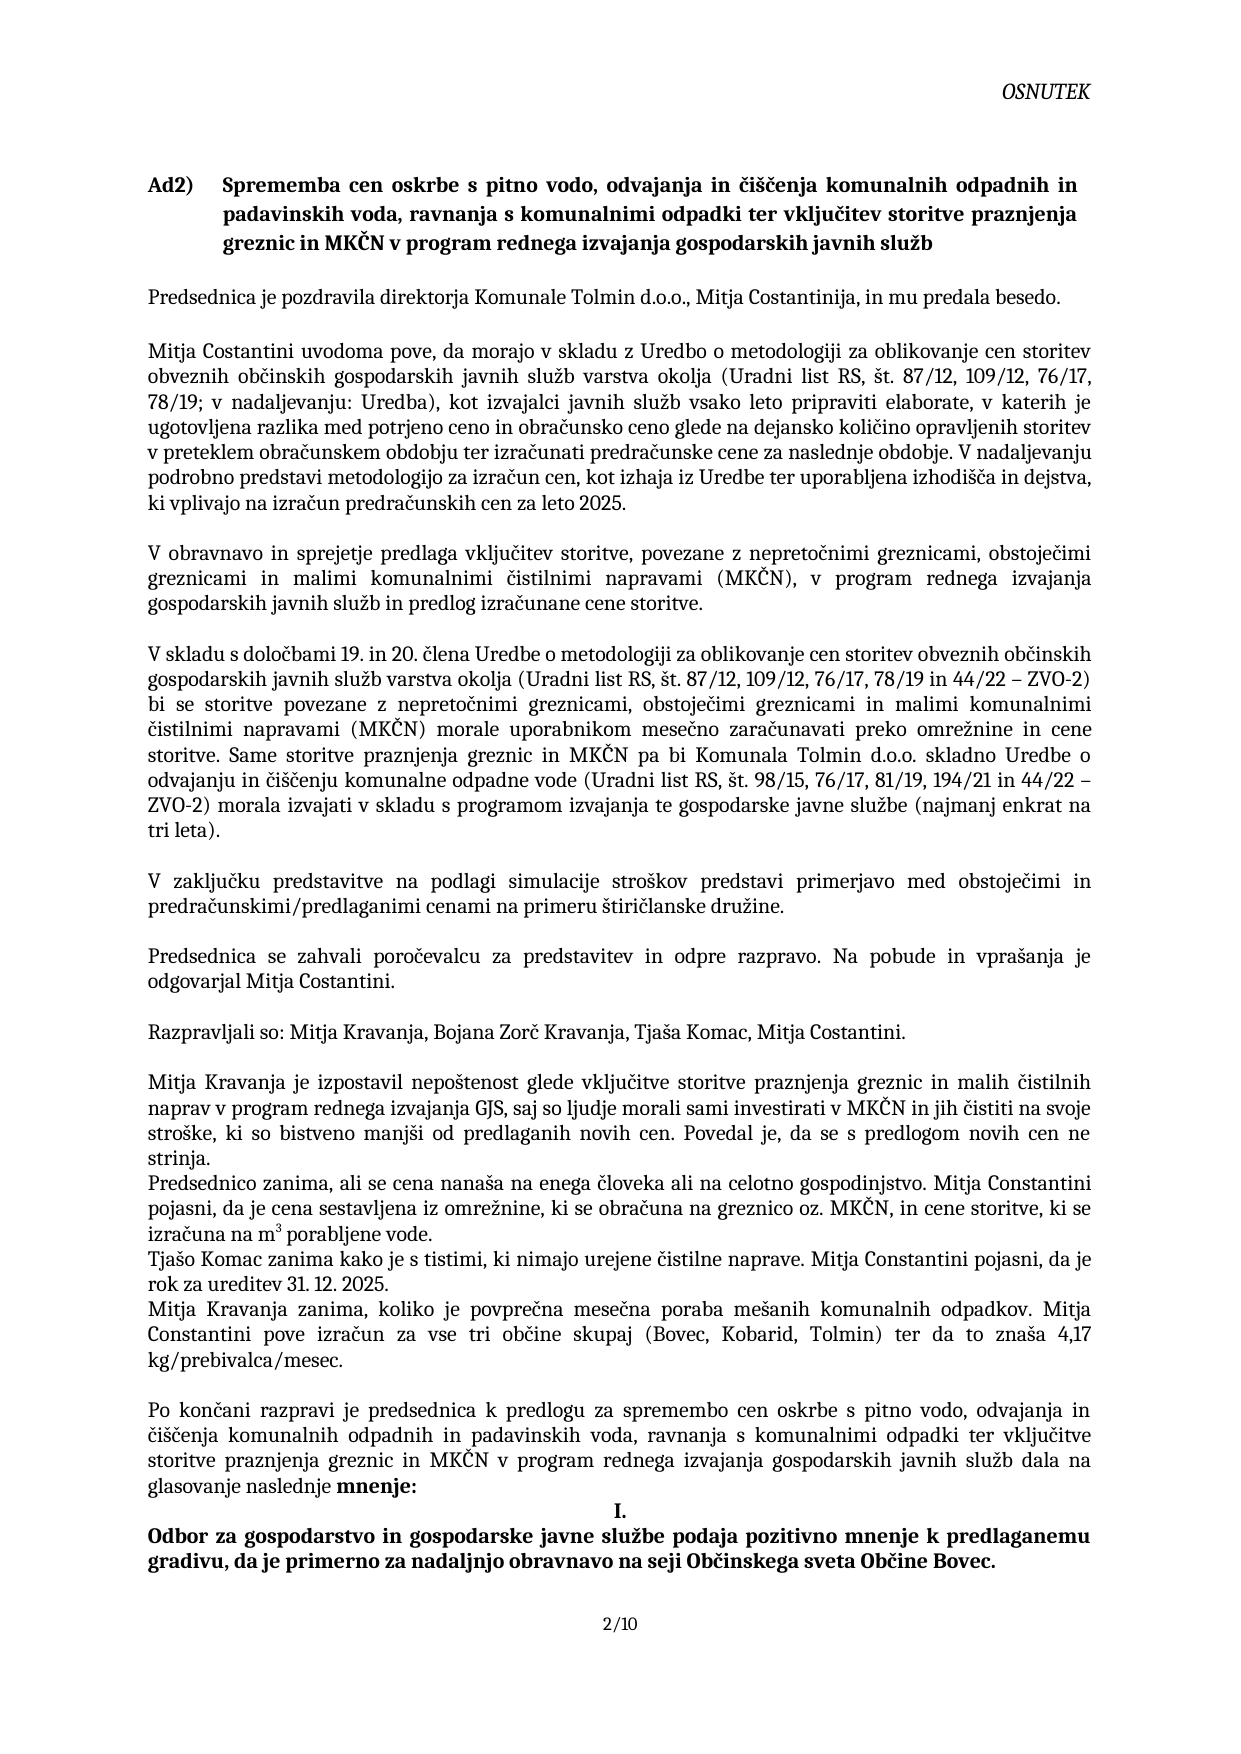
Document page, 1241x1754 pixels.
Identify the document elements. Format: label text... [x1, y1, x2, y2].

text Predsednica je pozdravila direktorja Komunale Tolmin d.o.o., Mitja Costantinija, in mu predala besedo. [148, 285, 1093, 310]
text Ad2) Sprememba cen oskrbe s pitno vodo, odvajanja in čiščenja komunalnih odpadnih in padavinskih voda, ravnanja s komunalnimi odpadki ter vključitev storitve praznjenja greznic in MKČN v program rednega izvajanja gospodarskih javnih služb [148, 173, 1078, 256]
text Predsednico zanima, ali se cena nanaša na enega človeka ali na celotno gospodinjstvo. Mitja Constantini pojasni, da je cena sestavljena iz omrežnine, ki se obračuna na greznico oz. MKČN, in cene storitve, ki se izračuna na m3 porabljene vode. [148, 1171, 1093, 1247]
text V obravnavo in sprejetje predlaga vključitev storitve, povezane z nepretočnimi greznicami, obstoječimi greznicami in malimi komunalnimi čistilnimi napravami (MKČN), v program rednega izvajanja gospodarskih javnih služb in predlog izračunane cene storitve. [148, 541, 1093, 616]
text Predsednica se zahvali poročevalcu za predstavitev in odpre razpravo. Na pobude in vprašanja je odgovarjal Mitja Costantini. [148, 944, 1093, 994]
text Mitja Kravanja zanima, koliko je povprečna mesečna poraba mešanih komunalnih odpadkov. Mitja Constantini pove izračun za vse tri občine skupaj (Bovec, Kobarid, Tolmin) ter da to znaša 4,17 kg/prebivalca/mesec. [148, 1297, 1093, 1373]
text Odbor za gospodarstvo in gospodarske javne službe podaja pozitivno mnenje k predlaganemu gradivu, da je primerno za nadaljnjo obravnavo na seji Občinskega sveta Občine Bovec. [148, 1524, 1093, 1574]
text V zaključku predstavitve na podlagi simulacije stroškov predstavi primerjavo med obstoječimi in predračunskimi/predlaganimi cenami na primeru štiričlanske družine. [148, 868, 1093, 919]
text Po končani razpravi je predsednica k predlogu za spremembo cen oskrbe s pitno vodo, odvajanja in čiščenja komunalnih odpadnih in padavinskih voda, ravnanja s komunalnimi odpadki ter vključitve storitve praznjenja greznic in MKČN v program rednega izvajanja gospodarskih javnih služb dala na glasovanje naslednje mnenje: [148, 1398, 1093, 1499]
text Tjašo Komac zanima kako je s tistimi, ki nimajo urejene čistilne naprave. Mitja Constantini pojasni, da je rok za ureditev 31. 12. 2025. [148, 1247, 1093, 1297]
text Mitja Kravanja je izpostavil nepoštenost glede vključitve storitve praznjenja greznic in malih čistilnih naprav v program rednega izvajanja GJS, saj so ljudje morali sami investirati v MKČN in jih čistiti na svoje stroške, ki so bistveno manjši od predlaganih novih cen. Povedal je, da se s predlogom novih cen ne strinja. [148, 1070, 1093, 1171]
text I. [148, 1499, 1093, 1524]
text Razpravljali so: Mitja Kravanja, Bojana Zorč Kravanja, Tjaša Komac, Mitja Costantini. [148, 1020, 1093, 1045]
text Mitja Costantini uvodoma pove, da morajo v skladu z Uredbo o metodologiji za oblikovanje cen storitev obveznih občinskih gospodarskih javnih služb varstva okolja (Uradni list RS, št. 87/12, 109/12, 76/17, 78/19; v nadaljevanju: Uredba), kot izvajalci javnih služb vsako leto pripraviti elaborate, v katerih je ugotovljena razlika med potrjeno ceno in obračunsko ceno glede na dejansko količino opravljenih storitev v preteklem obračunskem obdobju ter izračunati predračunske cene za naslednje obdobje. V nadaljevanju podrobno predstavi metodologijo za izračun cen, kot izhaja iz Uredbe ter uporabljena izhodišča in dejstva, ki vplivajo na izračun predračunskih cen za leto 2025. [148, 339, 1093, 516]
text V skladu s določbami 19. in 20. člena Uredbe o metodologiji za oblikovanje cen storitev obveznih občinskih gospodarskih javnih služb varstva okolja (Uradni list RS, št. 87/12, 109/12, 76/17, 78/19 in 44/22 – ZVO-2) bi se storitve povezane z nepretočnimi greznicami, obstoječimi greznicami in malimi komunalnimi čistilnimi napravami (MKČN) morale uporabnikom mesečno zaračunavati preko omrežnine in cene storitve. Same storitve praznjenja greznic in MKČN pa bi Komunala Tolmin d.o.o. skladno Uredbe o odvajanju in čiščenju komunalne odpadne vode (Uradni list RS, št. 98/15, 76/17, 81/19, 194/21 in 44/22 – ZVO-2) morala izvajati v skladu s programom izvajanja te gospodarske javne službe (najmanj enkrat na tri leta). [148, 642, 1093, 843]
